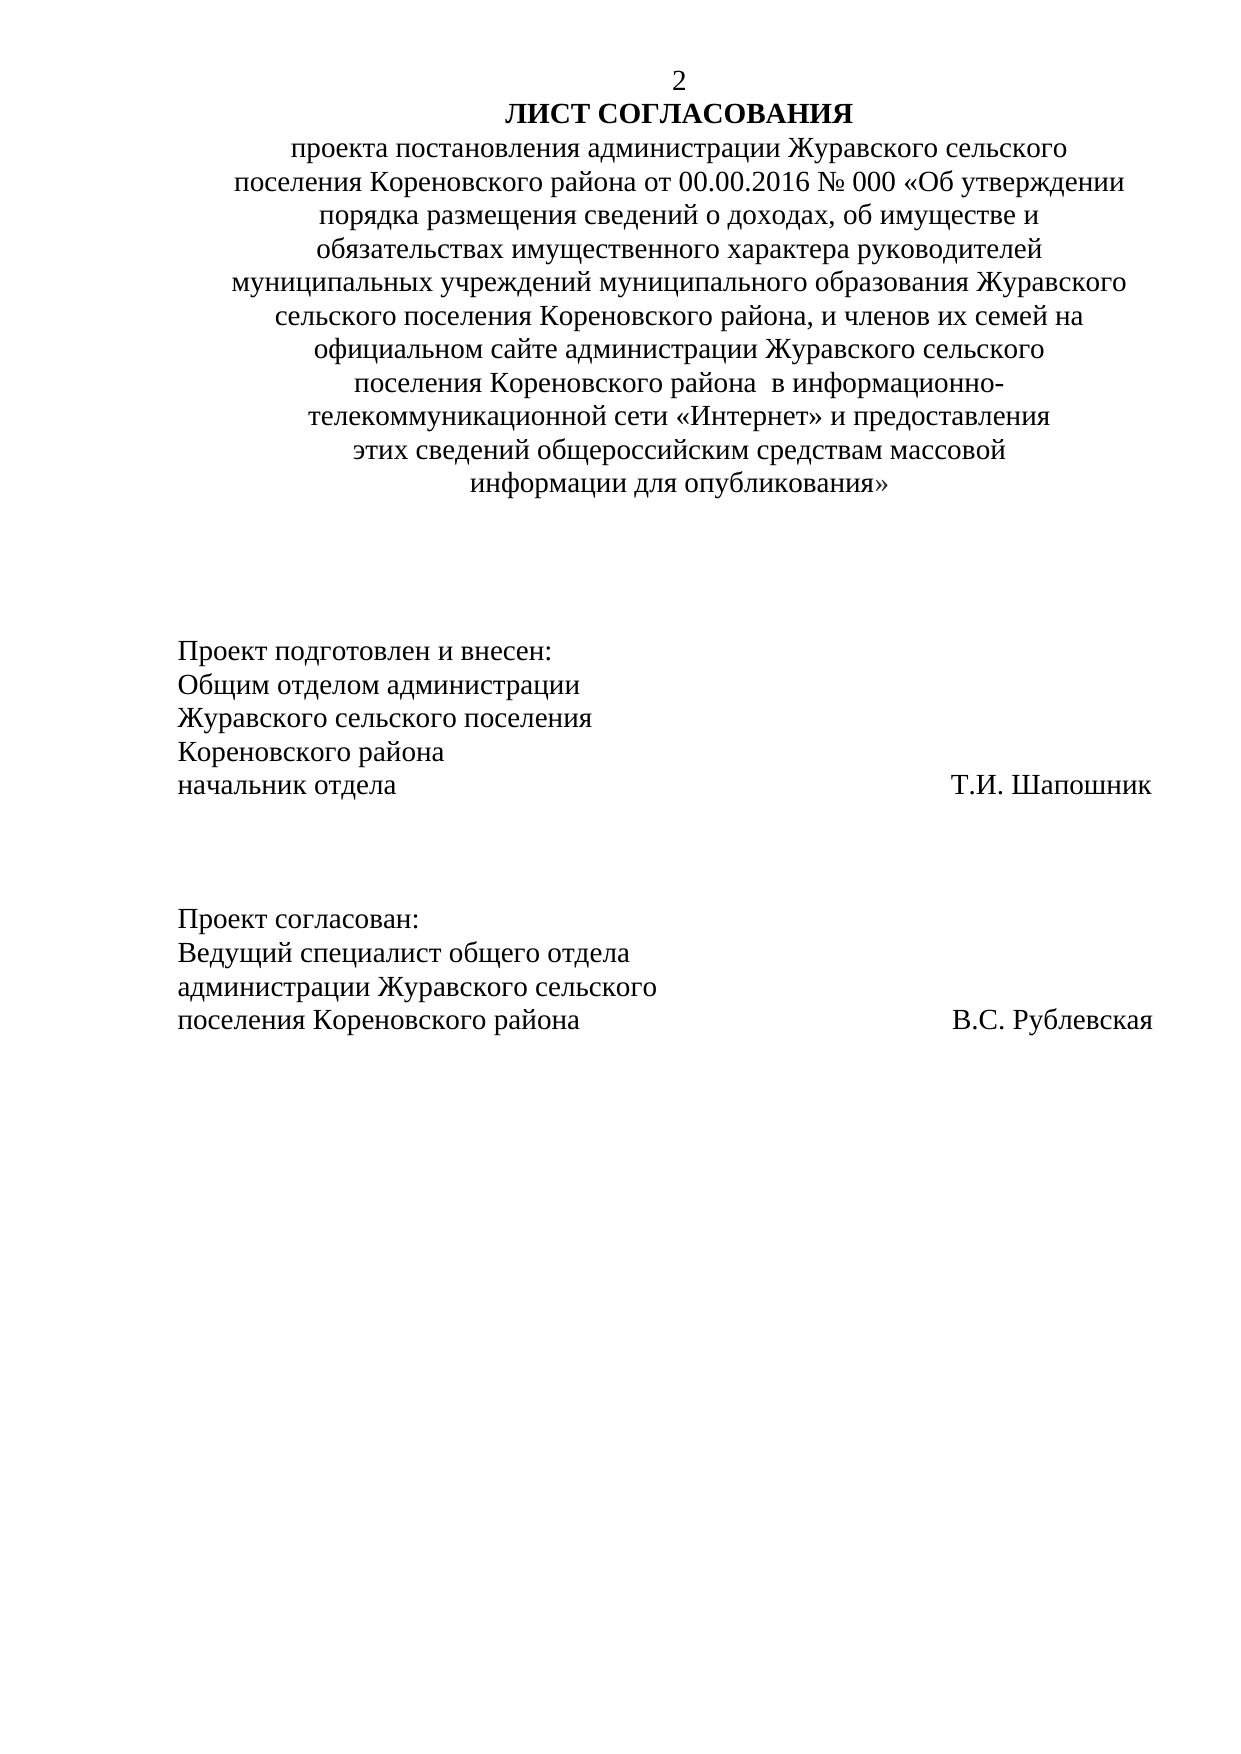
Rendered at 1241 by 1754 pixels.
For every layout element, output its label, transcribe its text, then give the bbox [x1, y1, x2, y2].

text Ведущий специалист общего отдела [177, 935, 1181, 969]
text Общим отделом администрации [177, 667, 1181, 700]
text поселения Кореновского района от 00.00.2016 № 000 «Об утверждении [177, 164, 1181, 197]
text начальник отдела Т.И. Шапошник [177, 767, 1181, 801]
text поселения Кореновского района в информационно- [177, 365, 1181, 398]
text Проект согласован: [177, 902, 1181, 935]
text муниципальных учреждений муниципального образования Журавского сельского поселения Кореновского района, и членов их семей на [177, 264, 1181, 331]
text администрации Журавского сельского [177, 969, 1181, 1002]
text Журавского сельского поселения [177, 700, 1181, 734]
text 2 [177, 63, 1181, 97]
text этих сведений общероссийским средствам массовой [177, 432, 1181, 466]
text официальном сайте администрации Журавского сельского [177, 331, 1181, 365]
text порядка размещения сведений о доходах, об имуществе и [177, 197, 1181, 231]
text Проект подготовлен и внесен: [177, 633, 1181, 667]
text ЛИСТ СОГЛАСОВАНИЯ [177, 97, 1181, 130]
text телекоммуникационной сети «Интернет» и предоставления [177, 398, 1181, 432]
text Кореновского района [177, 734, 1181, 767]
text обязательствах имущественного характера руководителей [177, 231, 1181, 264]
text поселения Кореновского района В.С. Рублевская [177, 1002, 1181, 1036]
text информации для опубликования» [177, 466, 1181, 499]
text проекта постановления администрации Журавского сельского [177, 130, 1181, 164]
